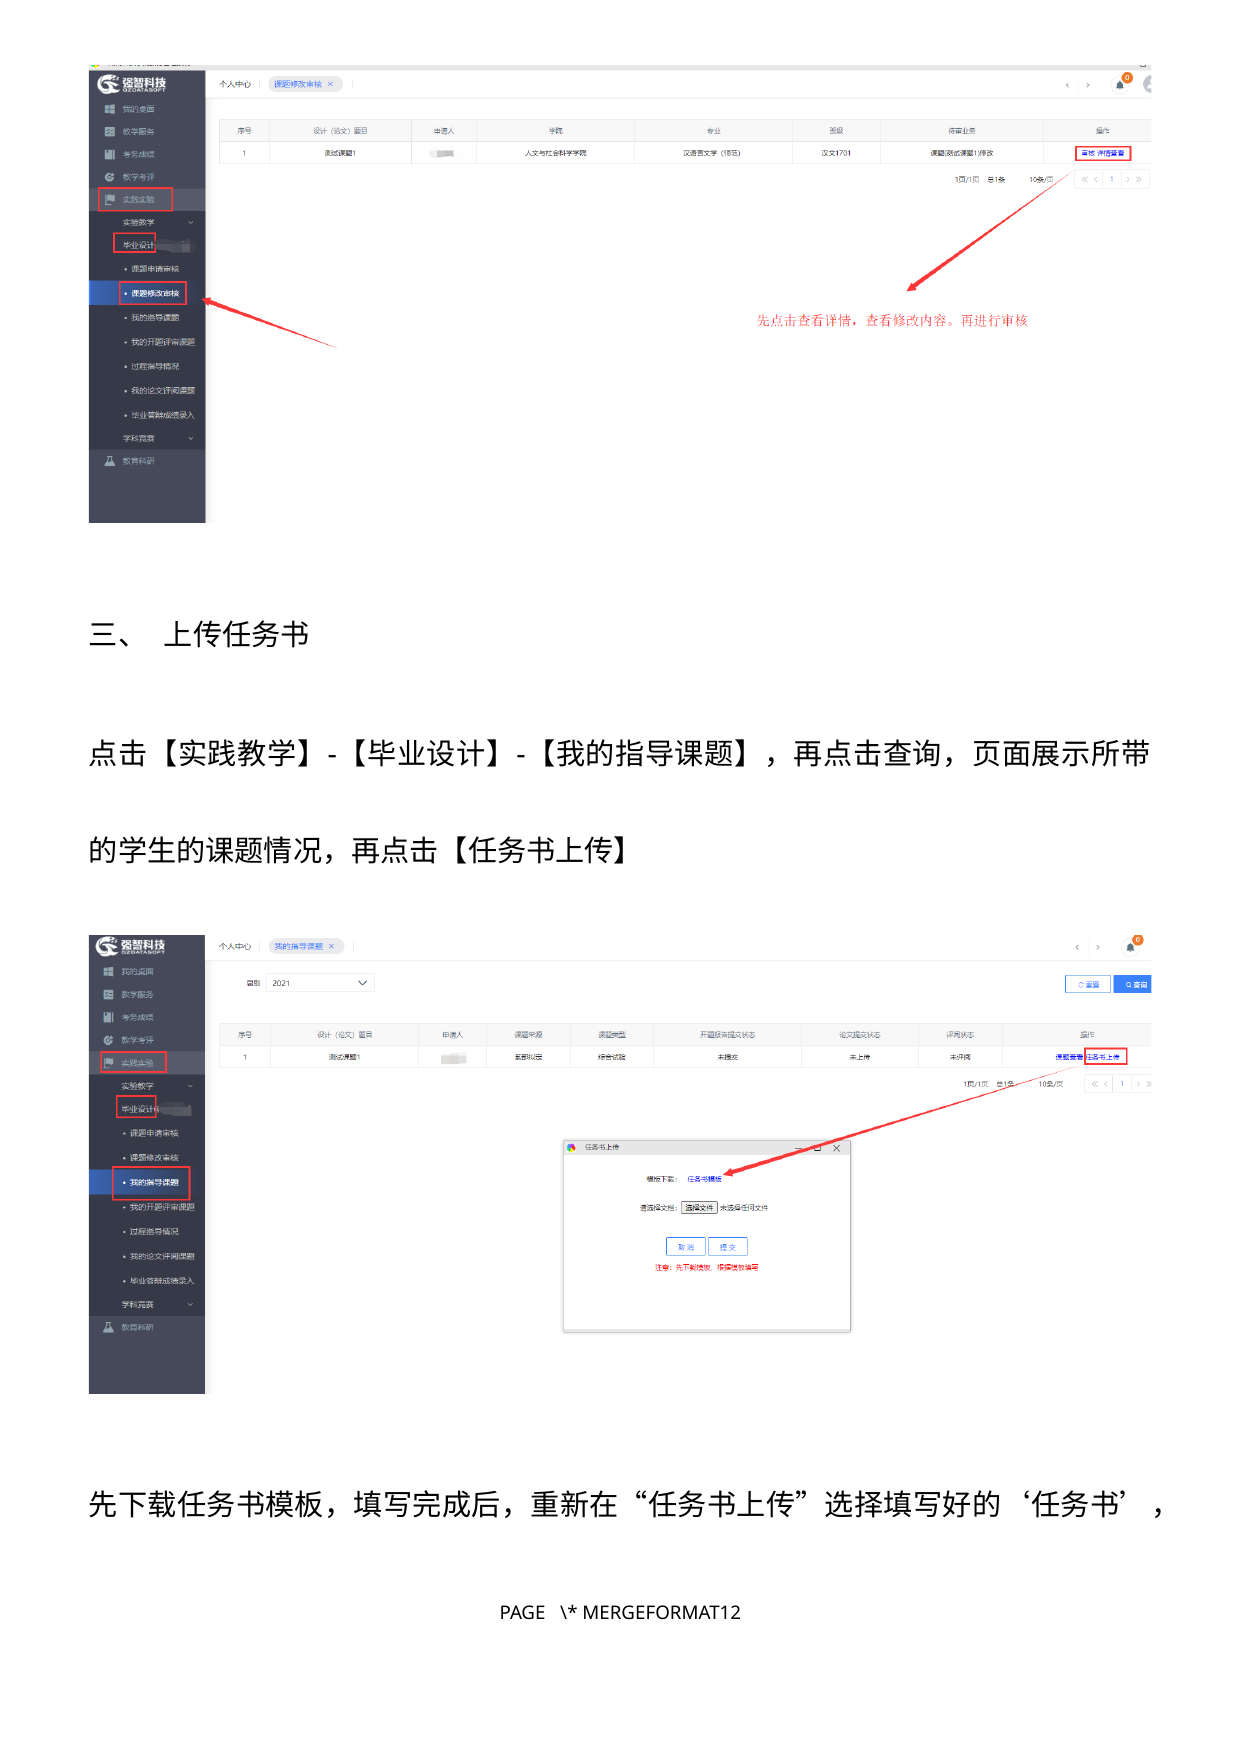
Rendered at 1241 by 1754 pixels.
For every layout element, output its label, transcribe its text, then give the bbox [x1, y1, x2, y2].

picture [88, 65, 1152, 523]
picture [88, 935, 1152, 1394]
list 上传任务书 [89, 600, 1152, 665]
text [89, 1470, 1152, 1535]
text 点击【实践教学】-【毕业设计】-【我的指导课题】，再点击查询，页面展示所带的学生的课题情况，再点击【任务书上传】 [89, 719, 1152, 882]
